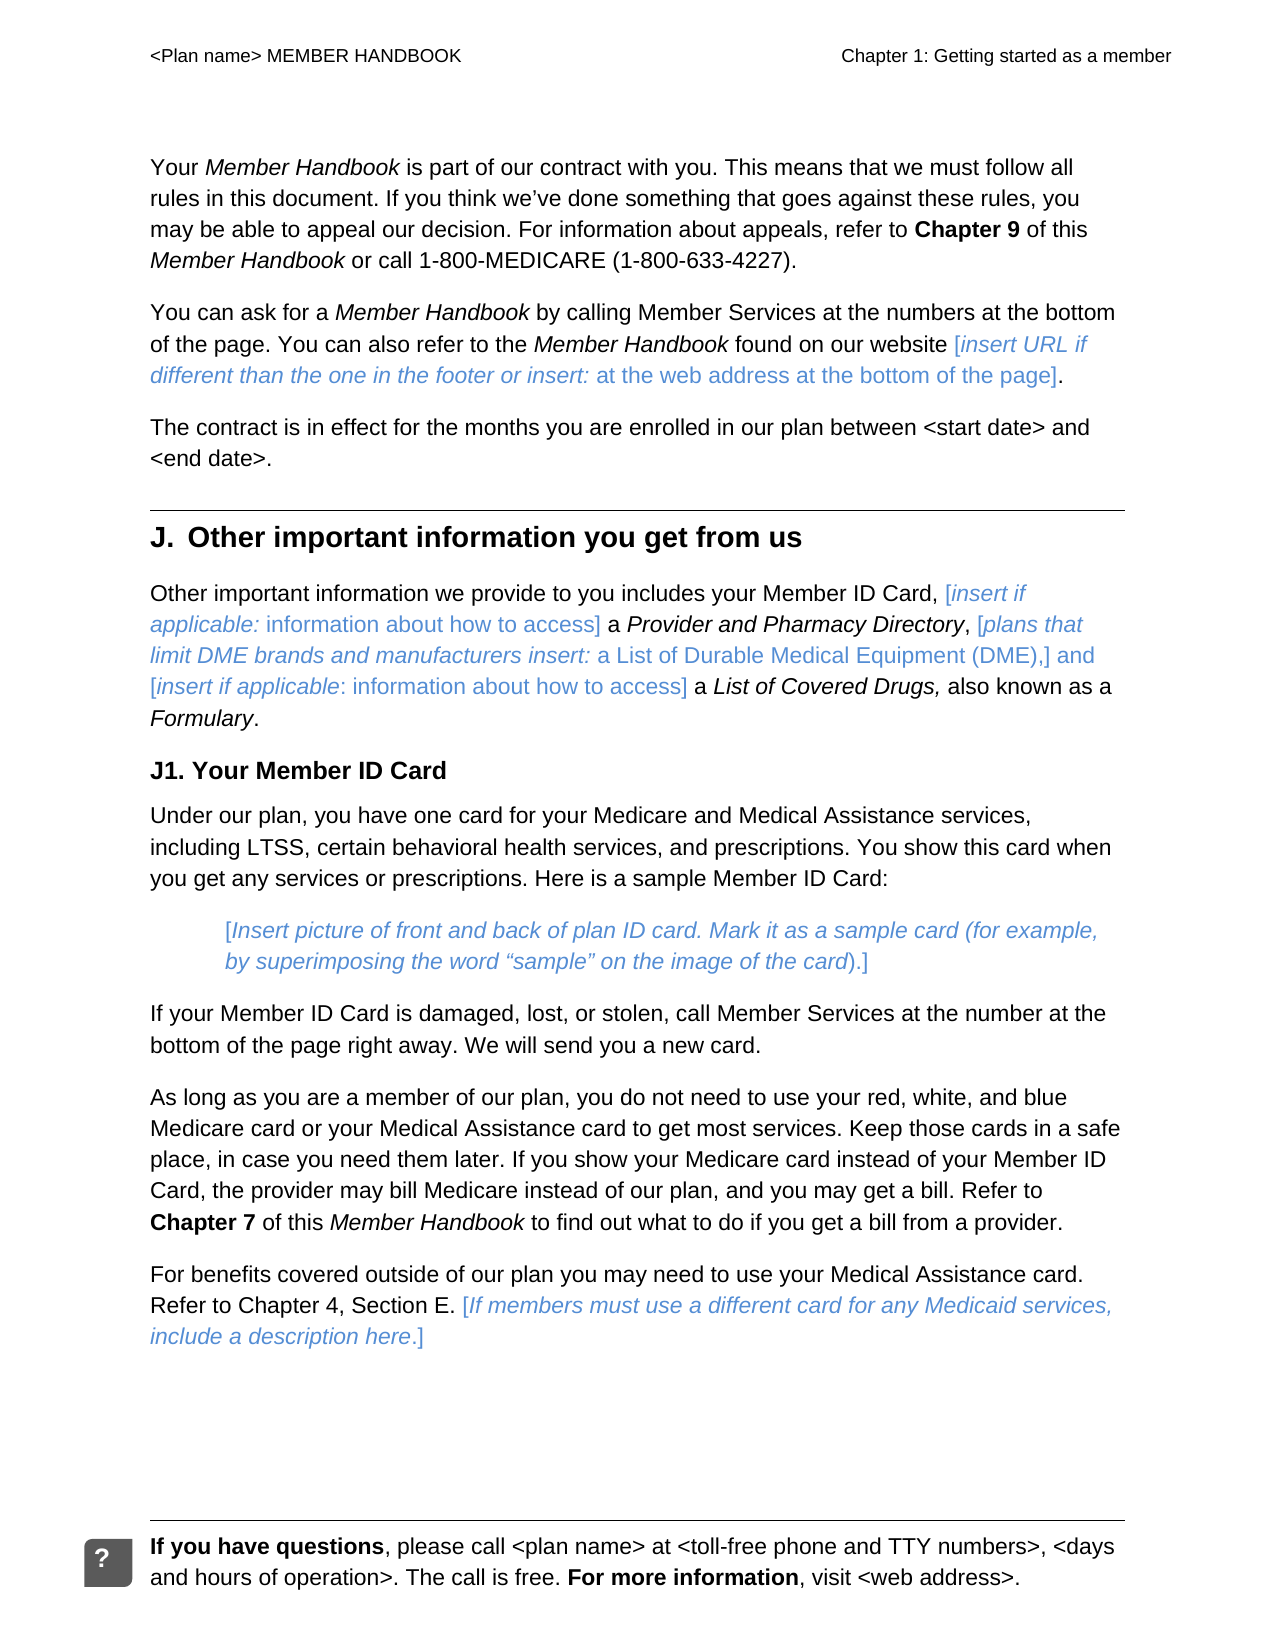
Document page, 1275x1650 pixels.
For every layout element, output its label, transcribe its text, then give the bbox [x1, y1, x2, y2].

text The contract is in effect for the months you are enrolled in our plan between <start date> and <end date>. [150, 410, 1125, 473]
list For benefits covered outside of our plan you may need to use your Medical Assistance card. Refer to Chapter 4, Section E. [If members must use a different card for any Medicaid services, include a description here.] [150, 1257, 1125, 1351]
text Under our plan, you have one card for your Medicare and Medical Assistance services, including LTSS, certain behavioral health services, and prescriptions. You show this card when you get any services or prescriptions. Here is a sample Member ID Card: [150, 799, 1125, 893]
text As long as you are a member of our plan, you do not need to use your red, white, and blue Medicare card or your Medical Assistance card to get most services. Keep those cards in a safe place, in case you need them later. If you show your Medicare card instead of your Member ID Card, the provider may bill Medicare instead of our plan, and you may get a bill. Refer to Chapter 7 of this Member Handbook to find out what to do if you get a bill from a provider. [150, 1080, 1125, 1236]
subtitle J1. Your Member ID Card [150, 753, 1125, 786]
subtitle Other important information you get from us [150, 511, 1125, 555]
text [Insert picture of front and back of plan ID card. Mark it as a sample card (for example, by superimposing the word “sample” on the image of the card).] [225, 913, 1125, 976]
text Other important information we provide to you includes your Member ID Card, [insert if applicable: information about how to access] a Provider and Pharmacy Directory, [plans that limit DME brands and manufacturers insert: a List of Durable Medical Equipment (DME),] and [insert if applicable: information about how to access] a List of Covered Drugs, also known as a Formulary. [150, 576, 1125, 732]
text You can ask for a Member Handbook by calling Member Services at the numbers at the bottom of the page. You can also refer to the Member Handbook found on our website [insert URL if different than the one in the footer or insert: at the web address at the bottom of the page]. [150, 296, 1125, 389]
text Your Member Handbook is part of our contract with you. This means that we must follow all rules in this document. If you think we’ve done something that goes against these rules, you may be able to appeal our decision. For information about appeals, refer to Chapter 9 of this Member Handbook or call 1-800-MEDICARE (1-800-633-4227). [150, 150, 1125, 275]
text If your Member ID Card is damaged, lost, or stolen, call Member Services at the number at the bottom of the page right away. We will send you a new card. [150, 997, 1125, 1059]
